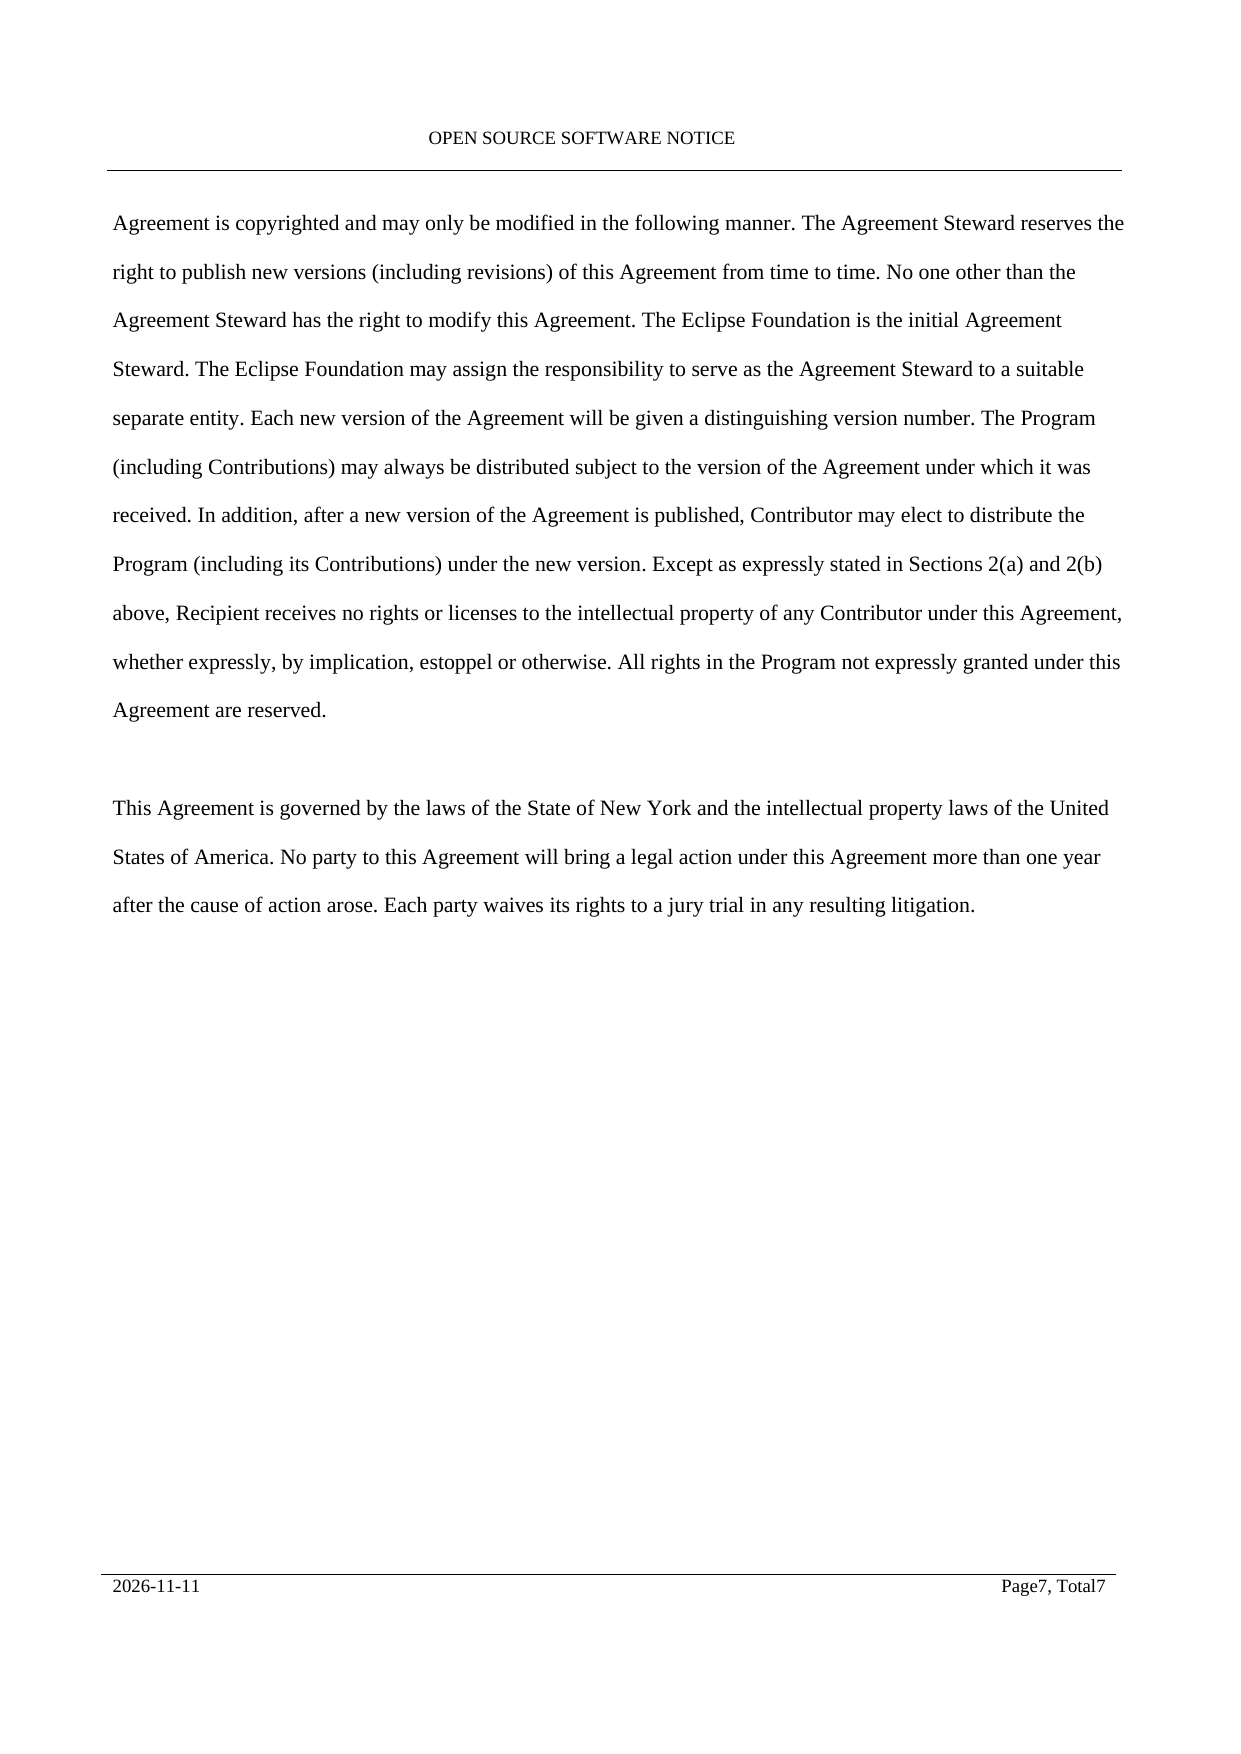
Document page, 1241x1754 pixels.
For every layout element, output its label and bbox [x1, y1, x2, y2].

text [112, 206, 1128, 921]
